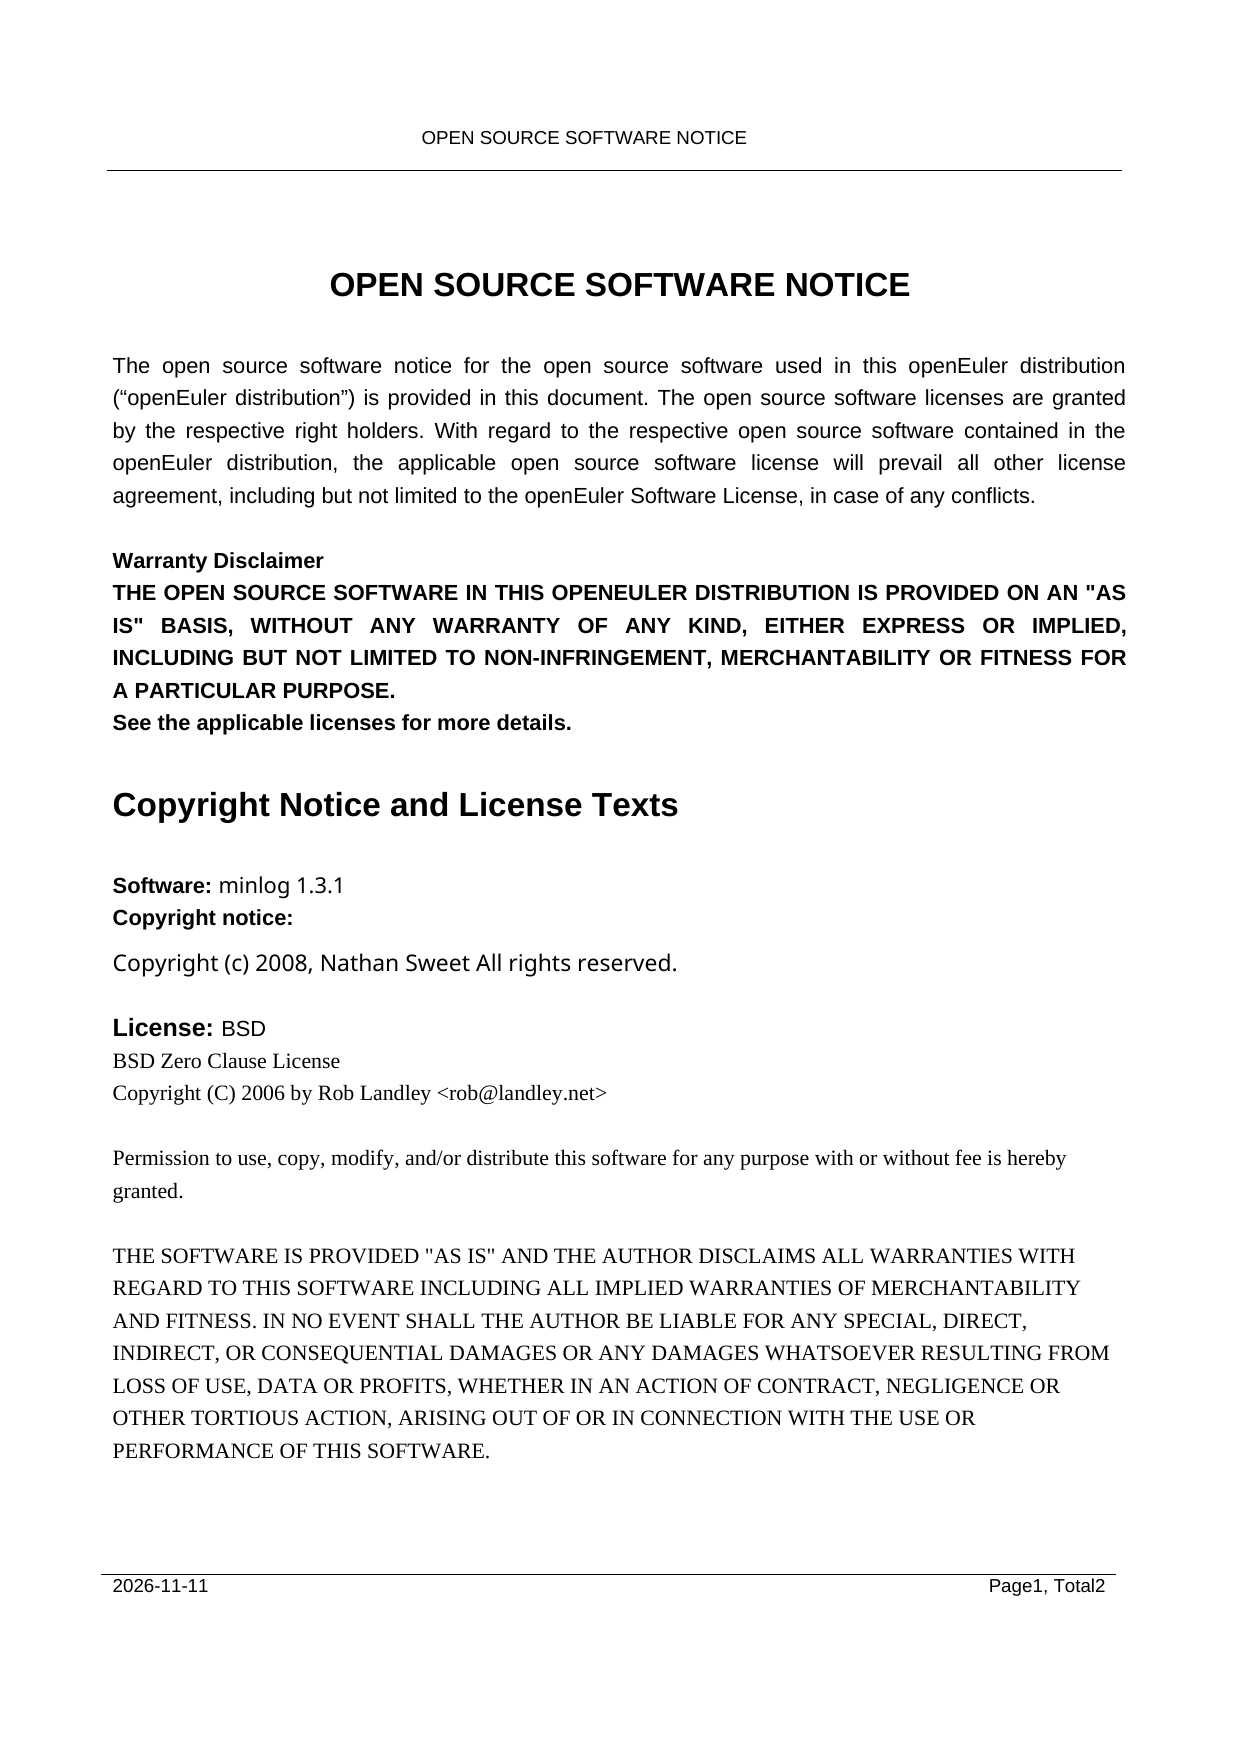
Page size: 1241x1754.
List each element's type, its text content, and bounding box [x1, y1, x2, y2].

text Copyright Notice and License Texts [112, 771, 1128, 836]
text License: BSD [112, 1012, 1128, 1044]
text Warranty Disclaimer [112, 544, 1128, 576]
text THE OPEN SOURCE SOFTWARE IN THIS OPENEULER DISTRIBUTION IS PROVIDED ON AN "AS IS" BASIS, WITHOUT ANY WARRANTY OF ANY KIND, EITHER EXPRESS OR IMPLIED, INCLUDING BUT NOT LIMITED TO NON-INFRINGEMENT, MERCHANTABILITY OR FITNESS FOR A PARTICULAR PURPOSE. See the applicable licenses for more details. [112, 576, 1128, 739]
text BSD Zero Clause License Copyright (C) 2006 by Rob Landley <rob@landley.net> Permission to use, copy, modify, and/or distribute this software for any purpose with or without fee is hereby granted. THE SOFTWARE IS PROVIDED "AS IS" AND THE AUTHOR DISCLAIMS ALL WARRANTIES WITH REGARD TO THIS SOFTWARE INCLUDING ALL IMPLIED WARRANTIES OF MERCHANTABILITY AND FITNESS. IN NO EVENT SHALL THE AUTHOR BE LIABLE FOR ANY SPECIAL, DIRECT, INDIRECT, OR CONSEQUENTIAL DAMAGES OR ANY DAMAGES WHATSOEVER RESULTING FROM LOSS OF USE, DATA OR PROFITS, WHETHER IN AN ACTION OF CONTRACT, NEGLIGENCE OR OTHER TORTIOUS ACTION, ARISING OUT OF OR IN CONNECTION WITH THE USE OR PERFORMANCE OF THIS SOFTWARE. [112, 1044, 1128, 1499]
text Copyright (c) 2008, Nathan Sweet All rights reserved. [112, 947, 1128, 1012]
text Copyright notice: [112, 901, 1128, 934]
text The open source software notice for the open source software used in this openEuler distribution (“openEuler distribution”) is provided in this document. The open source software licenses are granted by the respective right holders. With regard to the respective open source software contained in the openEuler distribution, the applicable open source software license will prevail all other license agreement, including but not limited to the openEuler Software License, in case of any conflicts. [112, 349, 1128, 511]
title Software: minlog 1.3.1 [112, 869, 1128, 901]
text OPEN SOURCE SOFTWARE NOTICE [112, 251, 1128, 316]
